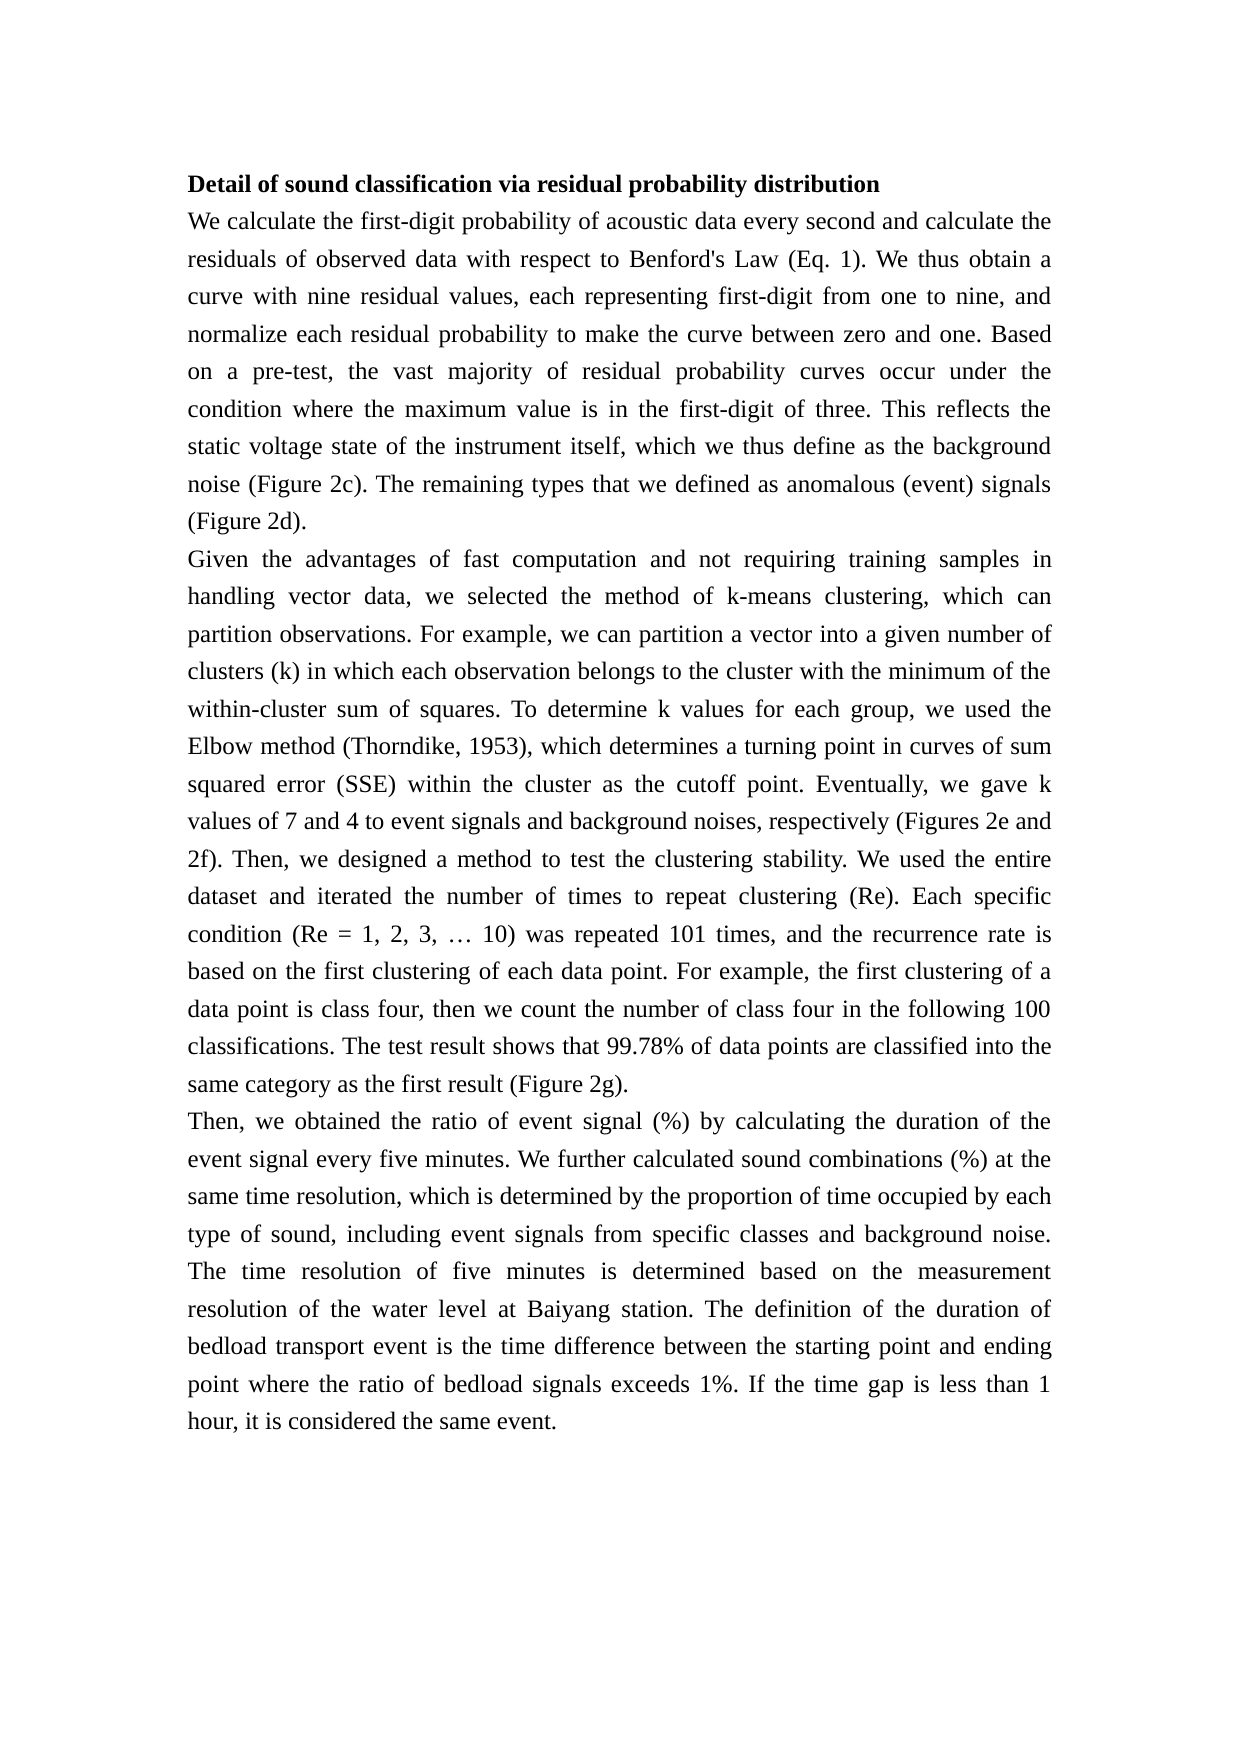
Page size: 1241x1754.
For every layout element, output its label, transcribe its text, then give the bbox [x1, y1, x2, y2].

text Detail of sound classification via residual probability distribution [187, 164, 1053, 202]
text We calculate the first-digit probability of acoustic data every second and calculate the residuals of observed data with respect to Benford's Law (Eq. 1). We thus obtain a curve with nine residual values, each representing first-digit from one to nine, and normalize each residual probability to make the curve between zero and one. Based on a pre-test, the vast majority of residual probability curves occur under the condition where the maximum value is in the first-digit of three. This reflects the static voltage state of the instrument itself, which we thus define as the background noise (Figure 2c). The remaining types that we defined as anomalous (event) signals (Figure 2d). [187, 202, 1053, 539]
text Then, we obtained the ratio of event signal (%) by calculating the duration of the event signal every five minutes. We further calculated sound combinations (%) at the same time resolution, which is determined by the proportion of time occupied by each type of sound, including event signals from specific classes and background noise. The time resolution of five minutes is determined based on the measurement resolution of the water level at Baiyang station. The definition of the duration of bedload transport event is the time difference between the starting point and ending point where the ratio of bedload signals exceeds 1%. If the time gap is less than 1 hour, it is considered the same event. [187, 1102, 1053, 1439]
text Given the advantages of fast computation and not requiring training samples in handling vector data, we selected the method of k-means clustering, which can partition observations. For example, we can partition a vector into a given number of clusters (k) in which each observation belongs to the cluster with the minimum of the within-cluster sum of squares. To determine k values for each group, we used the Elbow method (Thorndike, 1953), which determines a turning point in curves of sum squared error (SSE) within the cluster as the cutoff point. Eventually, we gave k values of 7 and 4 to event signals and background noises, respectively (Figures 2e and 2f). Then, we designed a method to test the clustering stability. We used the entire dataset and iterated the number of times to repeat clustering (Re). Each specific condition (Re = 1, 2, 3, … 10) was repeated 101 times, and the recurrence rate is based on the first clustering of each data point. For example, the first clustering of a data point is class four, then we count the number of class four in the following 100 classifications. The test result shows that 99.78% of data points are classified into the same category as the first result (Figure 2g). [187, 539, 1053, 1102]
